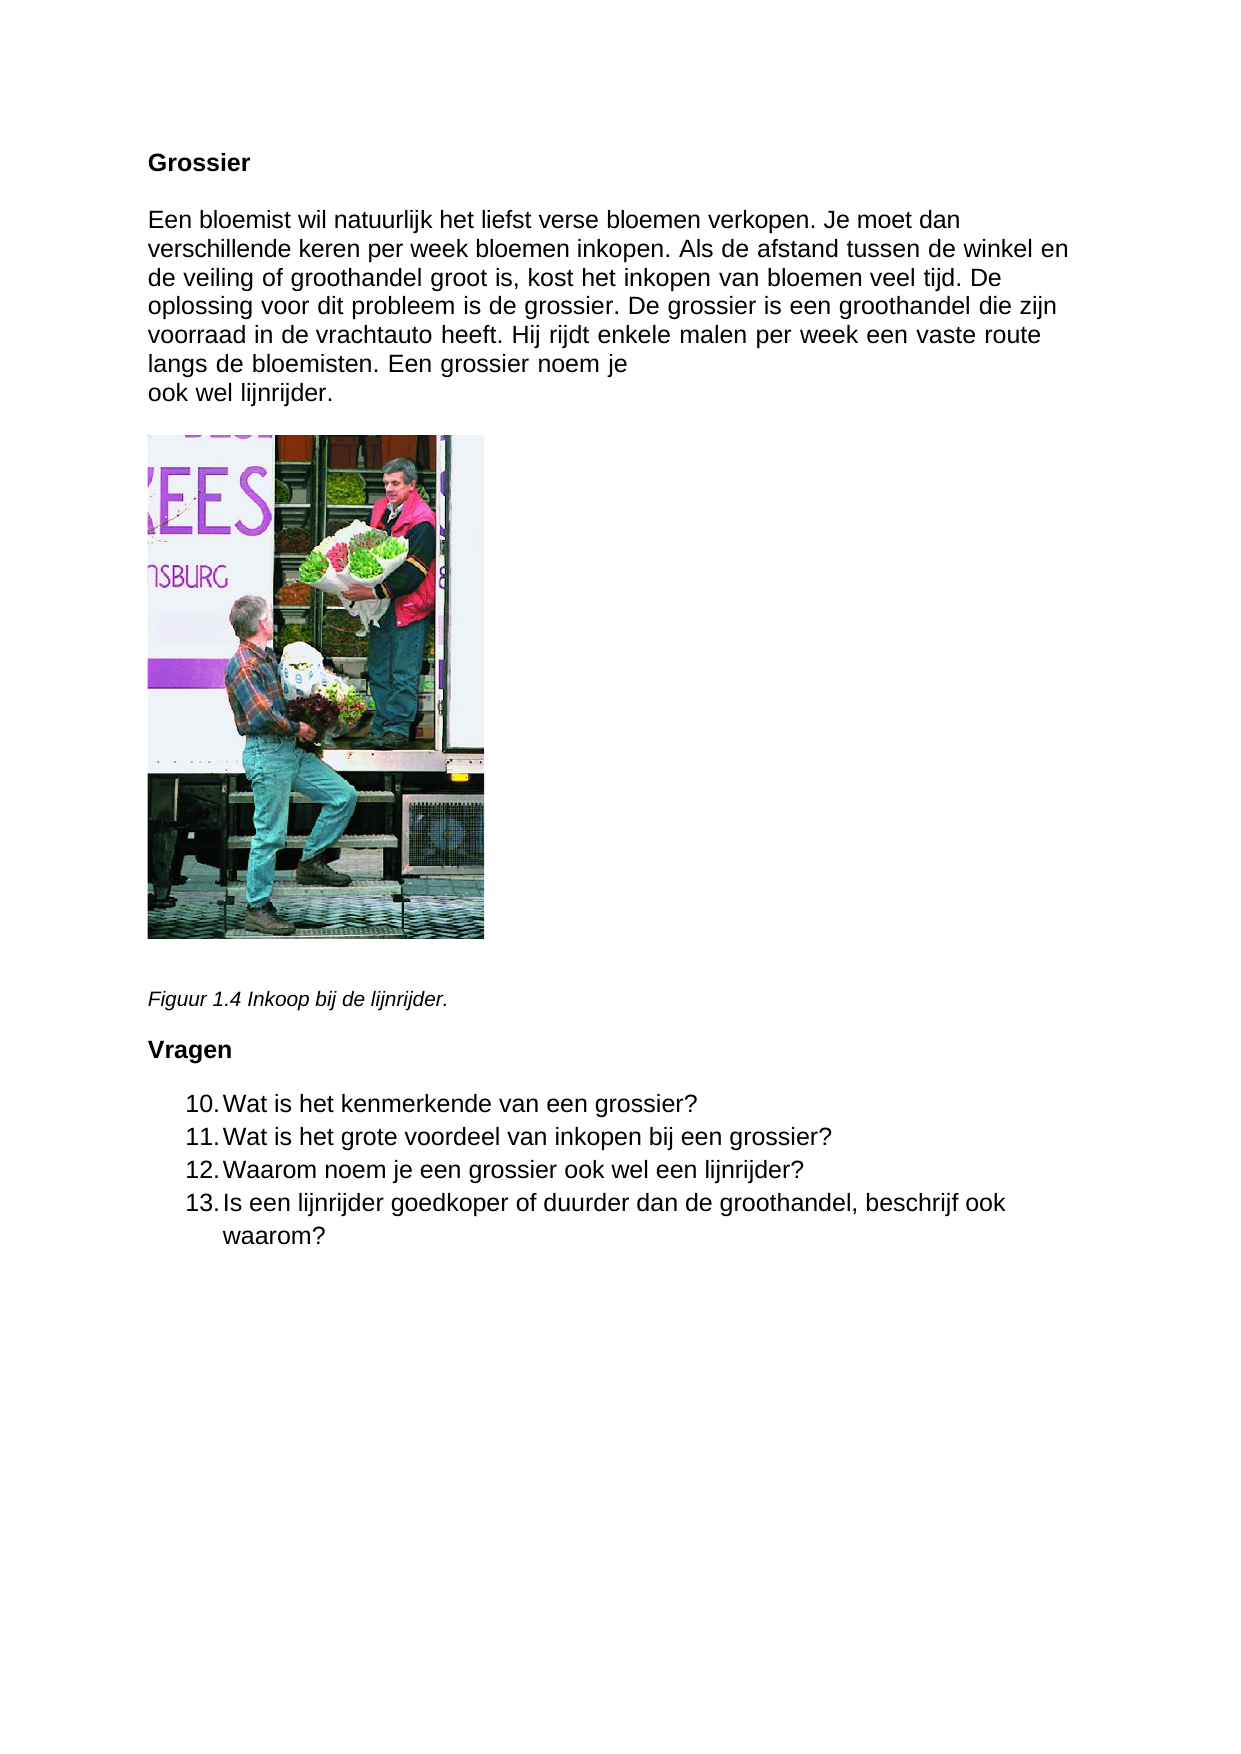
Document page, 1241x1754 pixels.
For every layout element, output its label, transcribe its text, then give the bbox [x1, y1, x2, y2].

list Wat is het kenmerkende van een grossier? [185, 1089, 1093, 1117]
text Vragen [148, 1035, 1093, 1064]
picture [147, 435, 485, 939]
text Figuur 1.4 Inkoop bij de lijnrijder. [148, 987, 1093, 1011]
list Wat is het grote voordeel van inkopen bij een grossier? [185, 1122, 1093, 1151]
text Grossier [148, 148, 1093, 176]
list Waarom noem je een grossier ook wel een lijnrijder? [185, 1155, 1093, 1183]
list Is een lijnrijder goedkoper of duurder dan de groothandel, beschrijf ook waarom? [185, 1188, 1093, 1249]
text Een bloemist wil natuurlijk het liefst verse bloemen verkopen. Je moet dan verschillende keren per week bloemen inkopen. Als de afstand tussen de winkel en de veiling of groothandel groot is, kost het inkopen van bloemen veel tijd. De oplossing voor dit probleem is de grossier. De grossier is een groothandel die zijn voorraad in de vrachtauto heeft. Hij rijdt enkele malen per week een vaste route langs de bloemisten. Een grossier noem je [148, 205, 1093, 378]
text ook wel lijnrijder. [148, 378, 1093, 406]
